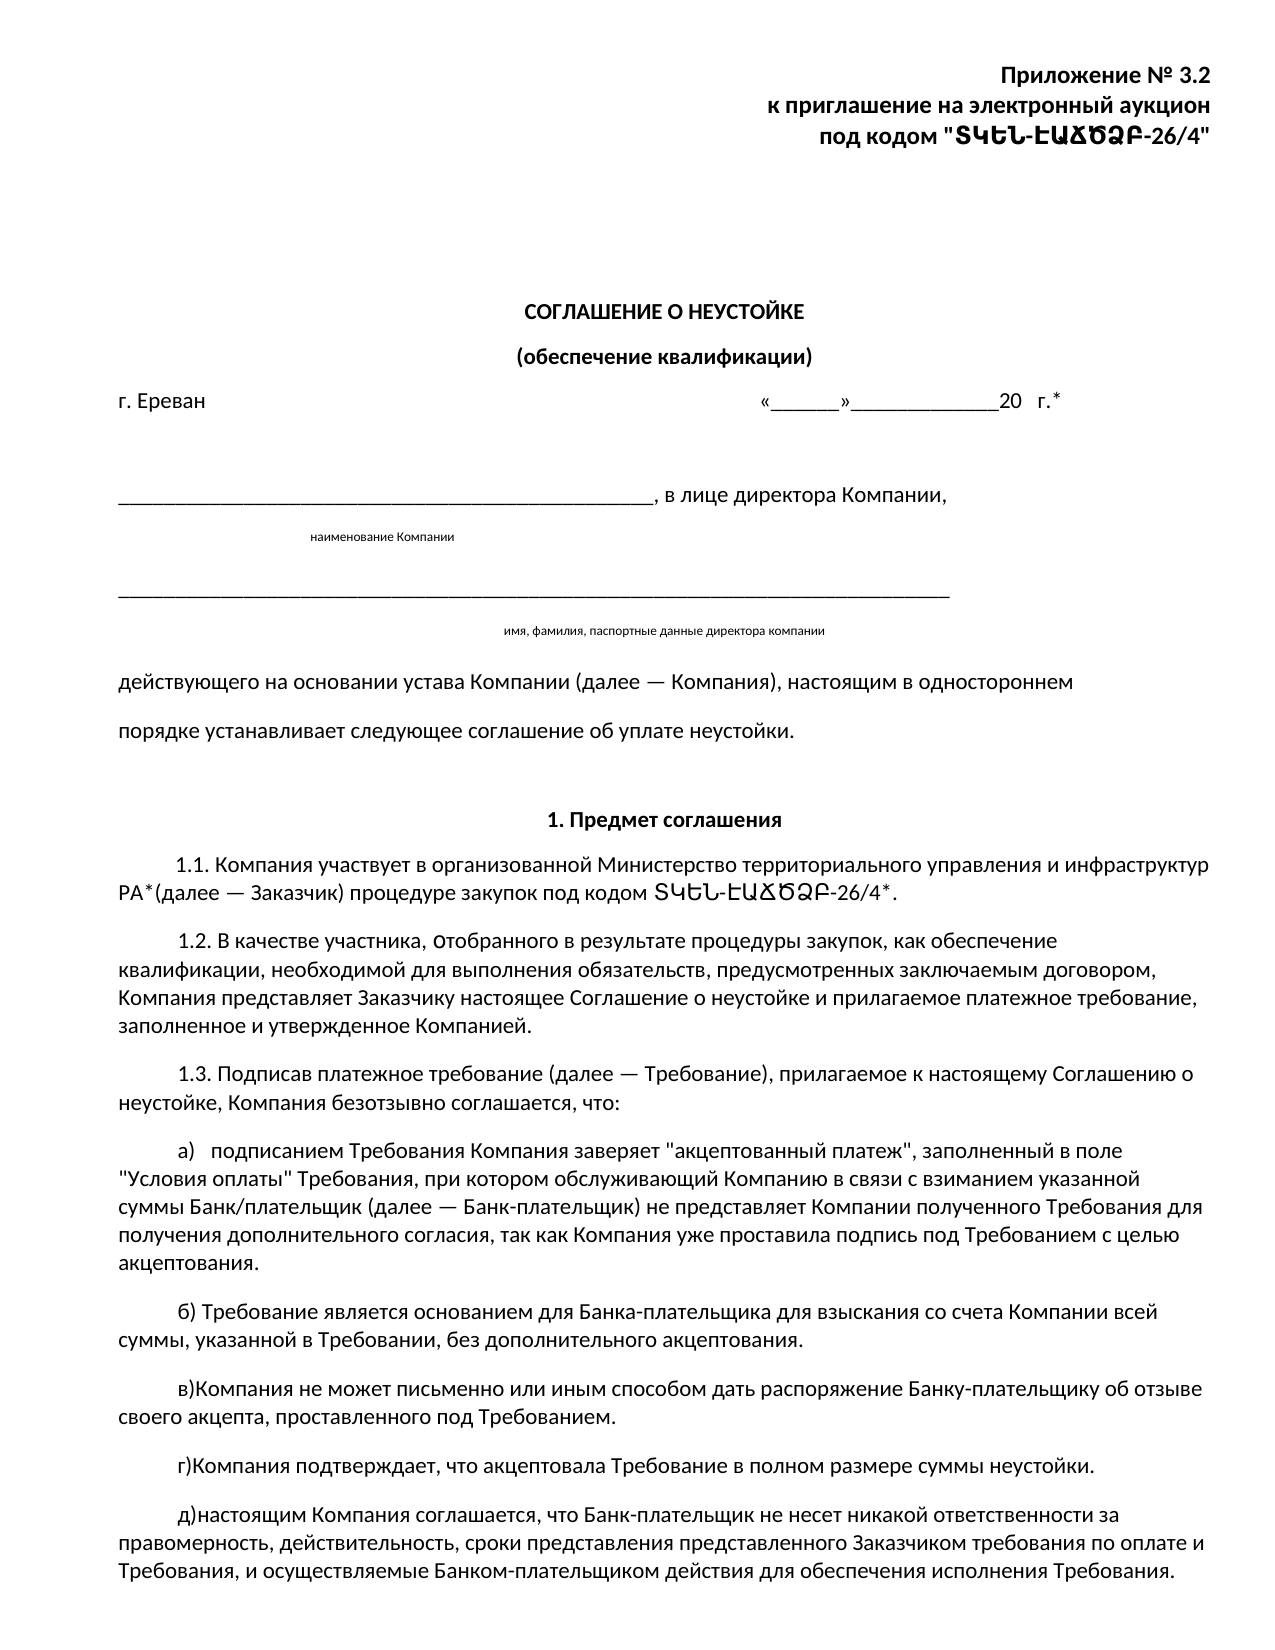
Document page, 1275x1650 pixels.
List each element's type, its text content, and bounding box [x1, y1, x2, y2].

text _________________________________________________________________________ [118, 573, 1211, 601]
text 1.1. Компания участвует в организованной Министерство территориального управления и инфраструктур РА*(далее — Заказчик) процедуре закупок под кодом ՏԿԵՆ-ԷԱՃԾՁԲ-26/4*. [118, 850, 1211, 906]
text действующего на основании устава Компании (далее — Компания), настоящим в одностороннем [118, 667, 1211, 695]
table_header г. Ереван [107, 387, 605, 435]
text наименование Компании [310, 529, 1211, 557]
text порядке устанавливает следующее соглашение об уплате неустойки. [118, 716, 1211, 744]
text к приглашение на электронный аукцион [148, 89, 1211, 120]
text под кодом "ՏԿԵՆ-ԷԱՃԾՁԲ-26/4" [148, 120, 1211, 151]
text _______________________________________________, в лице директора Компании, [118, 480, 1211, 508]
text 1.3. Подписав платежное требование (далее — Требование), прилагаемое к настоящему Соглашению о неустойке, Компания безотзывно соглашается, что: [118, 1059, 1211, 1116]
text 1. Предмет соглашения [118, 805, 1211, 833]
text г)Компания подтверждает, что акцептовала Требование в полном размере суммы неустойки. [118, 1451, 1211, 1479]
table_header «______»_____________20 г.* [605, 387, 1074, 435]
text а) подписанием Требования Компания заверяет "акцептованный платеж", заполненный в поле "Условия оплаты" Требования, при котором обслуживающий Компанию в связи с взиманием указанной суммы Банк/плательщик (далее — Банк-плательщик) не представляет Компании полученного Требования для получения дополнительного согласия, так как Компания уже проставила подпись под Требованием с целью акцептования. [118, 1136, 1211, 1277]
text 1.2. В качестве участника, օтобранного в результате процедуры закупок, как обеспечение квалификации, необходимой для выполнения обязательств, предусмотренных заключаемым договором, Kомпания представляет Заказчику настоящее Соглашение о неустойке и прилагаемое платежное требование, заполненное и утвержденное Компанией. [118, 927, 1211, 1039]
text д)настоящим Компания соглашается, что Банк-плательщик не несет никакой ответственности за правомерность, действительность, сроки представления представленного Заказчиком требования по оплате и Требования, и осуществляемые Банком-плательщиком действия для обеспечения исполнения Требования. [118, 1500, 1211, 1584]
text б) Требование является основанием для Банка-плательщика для взыскания со счета Компании всей суммы, указанной в Требовании, без дополнительного акцептования. [118, 1297, 1211, 1353]
text в)Компания не может письменно или иным способом дать распоряжение Банку-плательщику об отзыве своего акцепта, проставленного под Требованием. [118, 1374, 1211, 1430]
text (обеспечение квалификации) [118, 342, 1211, 370]
text СОГЛАШЕНИЕ О НЕУСТОЙКЕ [118, 297, 1211, 325]
text имя, фамилия, паспортные данные директора компании [118, 622, 1211, 650]
text Приложение № 3.2 [118, 59, 1211, 89]
